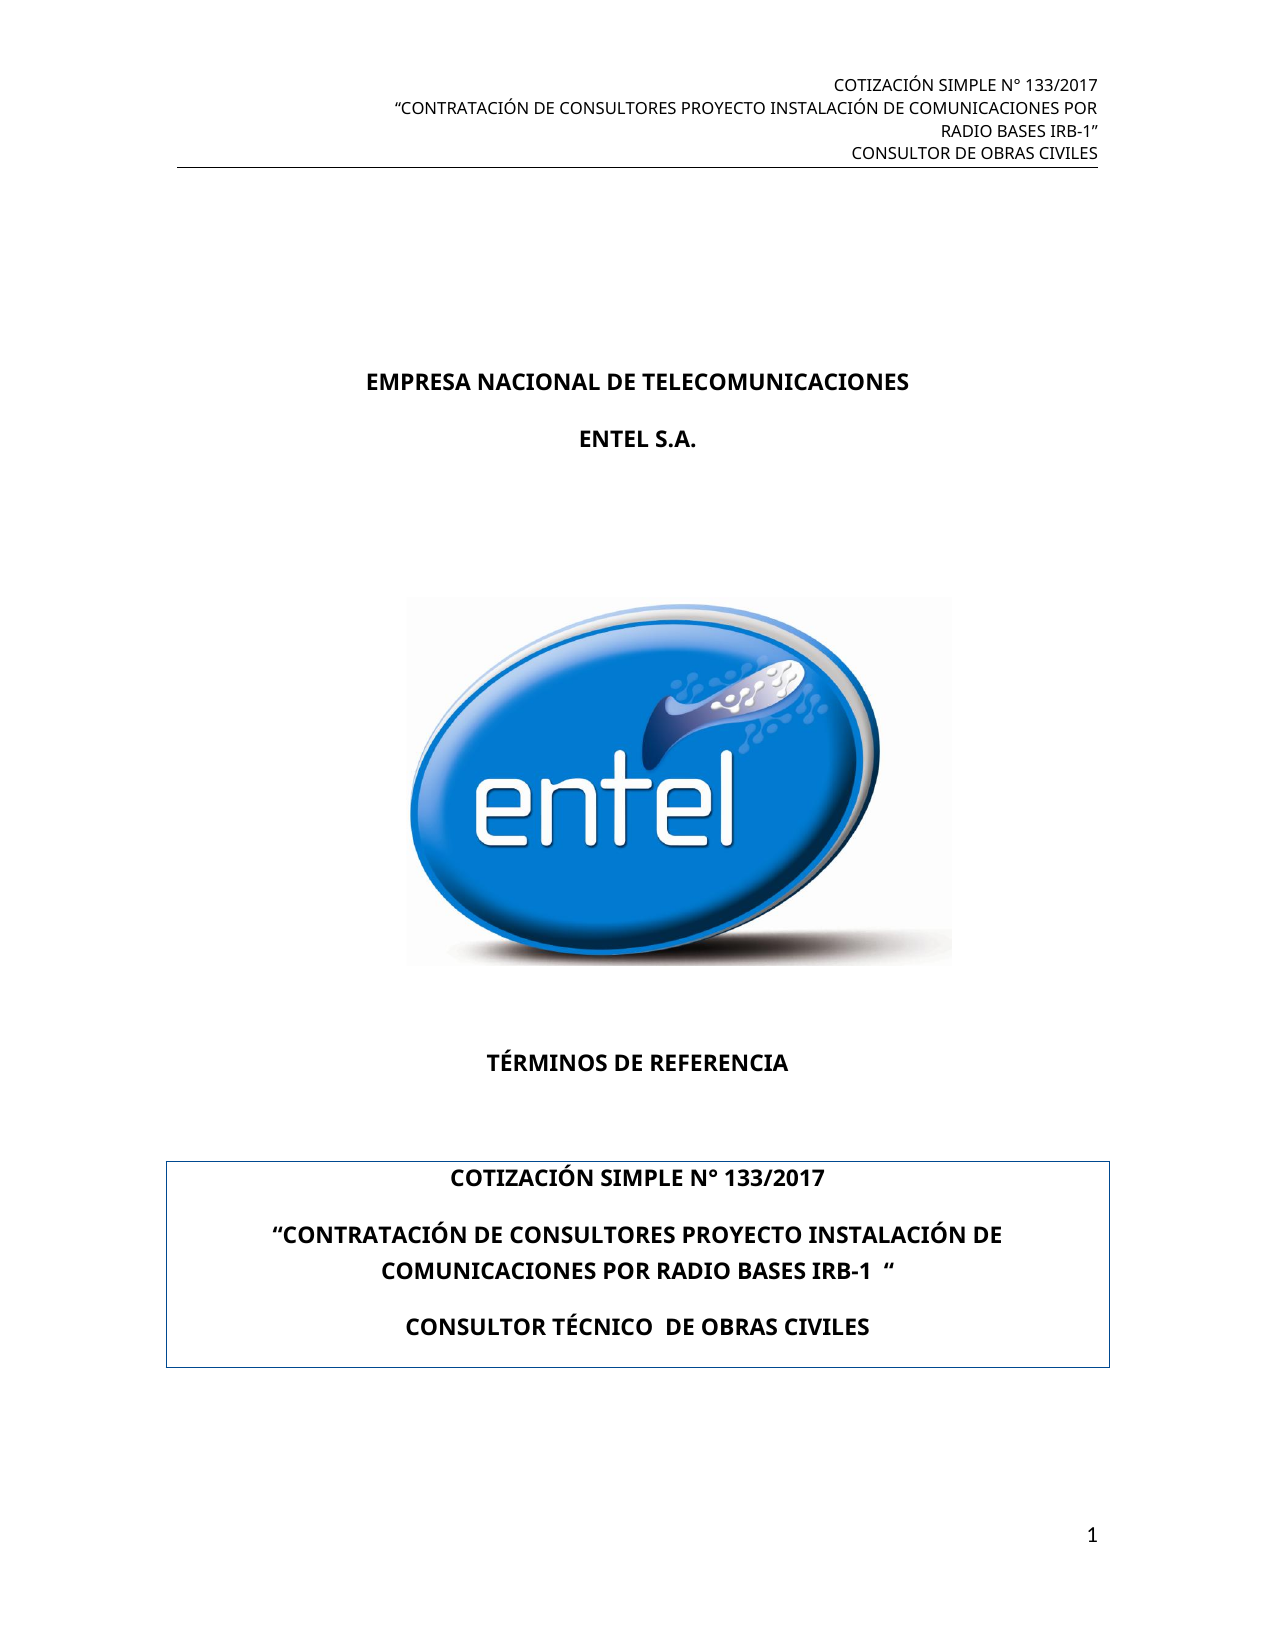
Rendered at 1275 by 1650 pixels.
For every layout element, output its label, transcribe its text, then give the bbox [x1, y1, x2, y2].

text ENTEL S.A. [177, 423, 1098, 454]
table_header COTIZACIÓN SIMPLE N° 133/2017 “CONTRATACIÓN DE CONSULTORES PROYECTO INSTALACIÓN DE COMUNICACIONES POR RADIO BASES IRB-1 “ CONSULTOR TÉCNICO DE OBRAS CIVILES [167, 1162, 1109, 1367]
text EMPRESA NACIONAL DE TELECOMUNICACIONES [177, 366, 1098, 397]
picture [406, 597, 952, 966]
text TÉRMINOS DE REFERENCIA [177, 1047, 1098, 1078]
